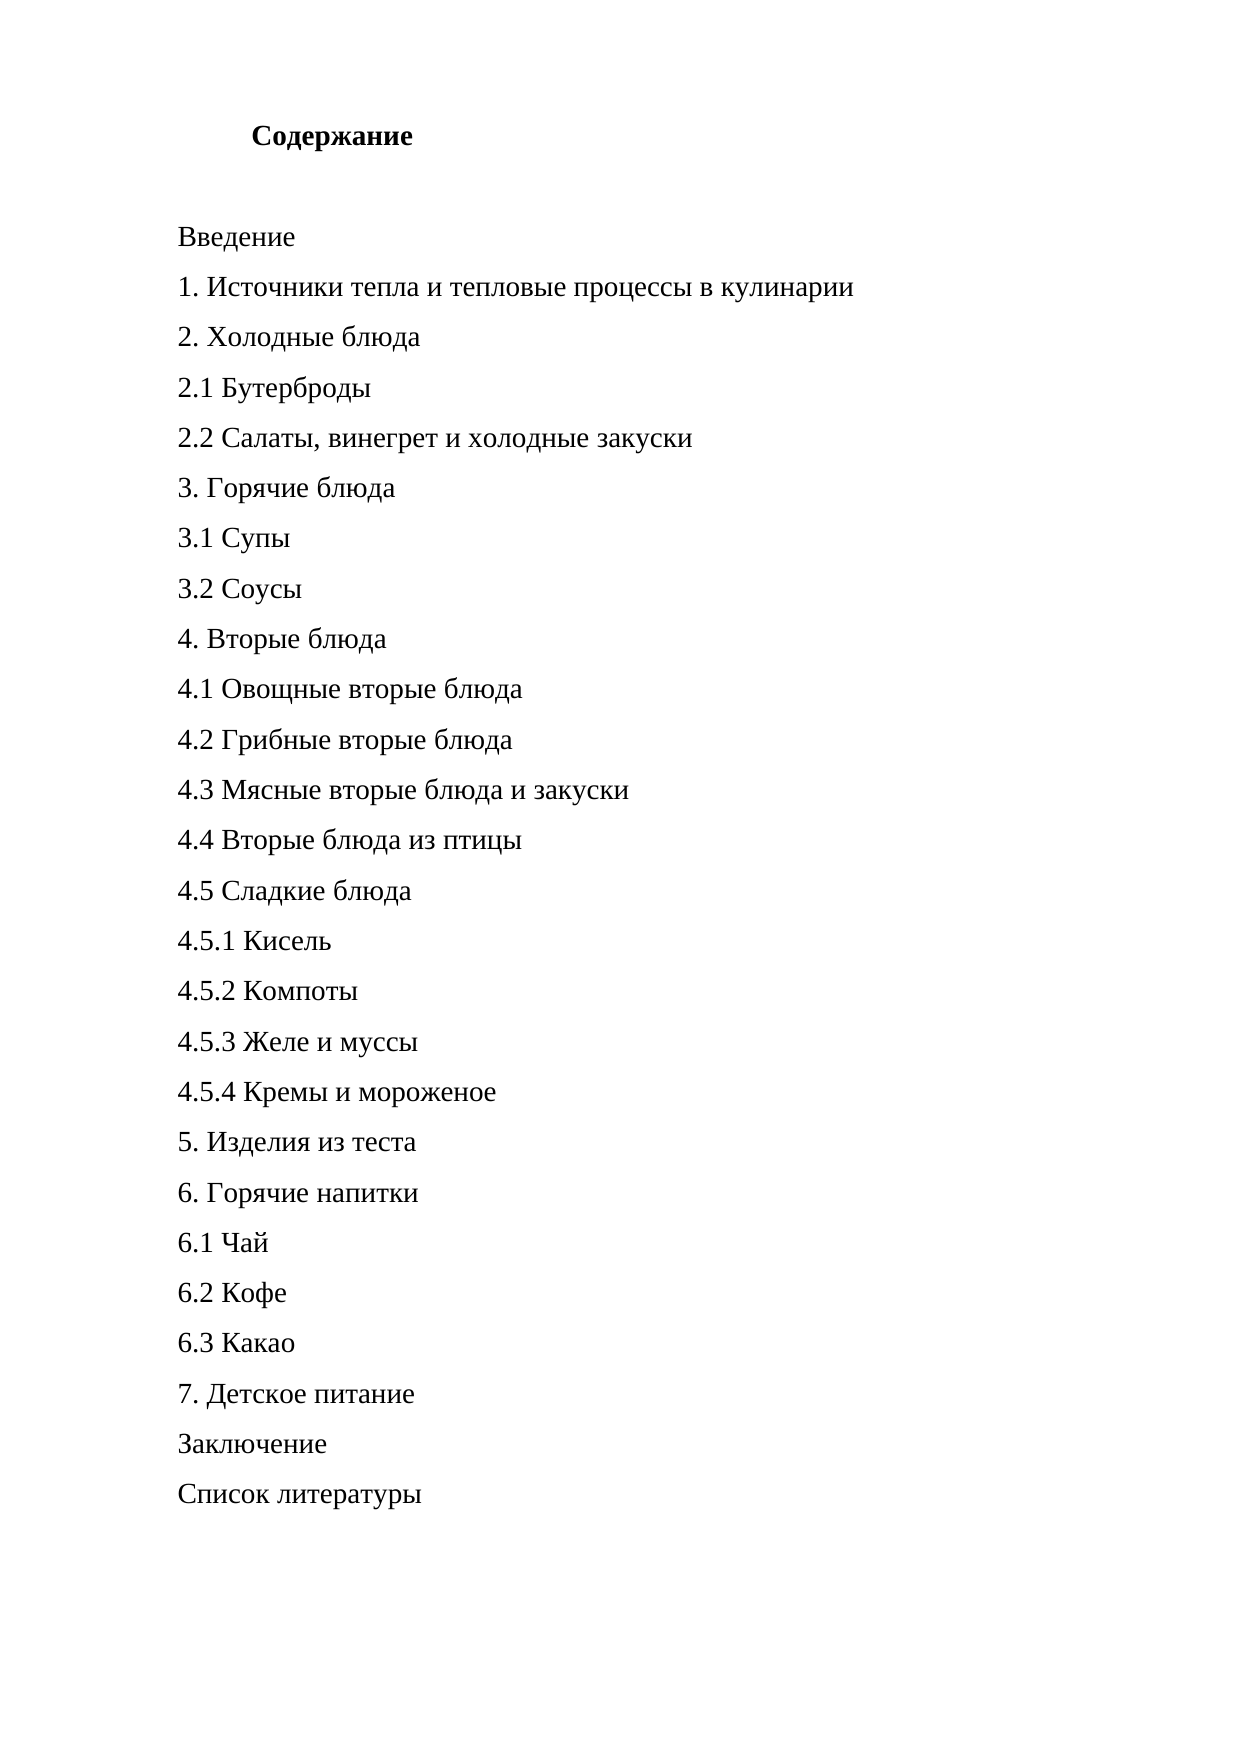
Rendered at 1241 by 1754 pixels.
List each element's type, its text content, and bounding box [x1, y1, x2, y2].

text Список литературы [177, 1477, 1152, 1510]
text 4.5.1 Кисель [177, 923, 1152, 957]
text 4.2 Грибные вторые блюда [177, 722, 1152, 755]
text 3.2 Соусы [177, 571, 1152, 604]
text Введение [177, 219, 1152, 252]
text 2. Холодные блюда [177, 319, 1152, 353]
text 4.3 Мясные вторые блюда и закуски [177, 772, 1152, 806]
text 4. Вторые блюда [177, 621, 1152, 655]
text 4.5.2 Компоты [177, 973, 1152, 1007]
text 3. Горячие блюда [177, 470, 1152, 504]
text 7. Детское питание [177, 1376, 1152, 1409]
text 2.2 Салаты, винегрет и холодные закуски [177, 420, 1152, 453]
text 6.2 Кофе [177, 1275, 1152, 1309]
text Содержание [177, 118, 1152, 152]
text 6. Горячие напитки [177, 1175, 1152, 1208]
text 4.1 Овощные вторые блюда [177, 672, 1152, 705]
text 3.1 Супы [177, 521, 1152, 554]
text 4.5.3 Желе и муссы [177, 1024, 1152, 1057]
text 6.1 Чай [177, 1225, 1152, 1258]
text 1. Источники тепла и тепловые процессы в кулинарии [177, 269, 1152, 303]
text 2.1 Бутерброды [177, 370, 1152, 403]
text 4.5.4 Кремы и мороженое [177, 1074, 1152, 1108]
text 4.5 Сладкие блюда [177, 873, 1152, 906]
text Заключение [177, 1426, 1152, 1460]
text 4.4 Вторые блюда из птицы [177, 822, 1152, 856]
text 6.3 Какао [177, 1326, 1152, 1359]
text 5. Изделия из теста [177, 1124, 1152, 1158]
